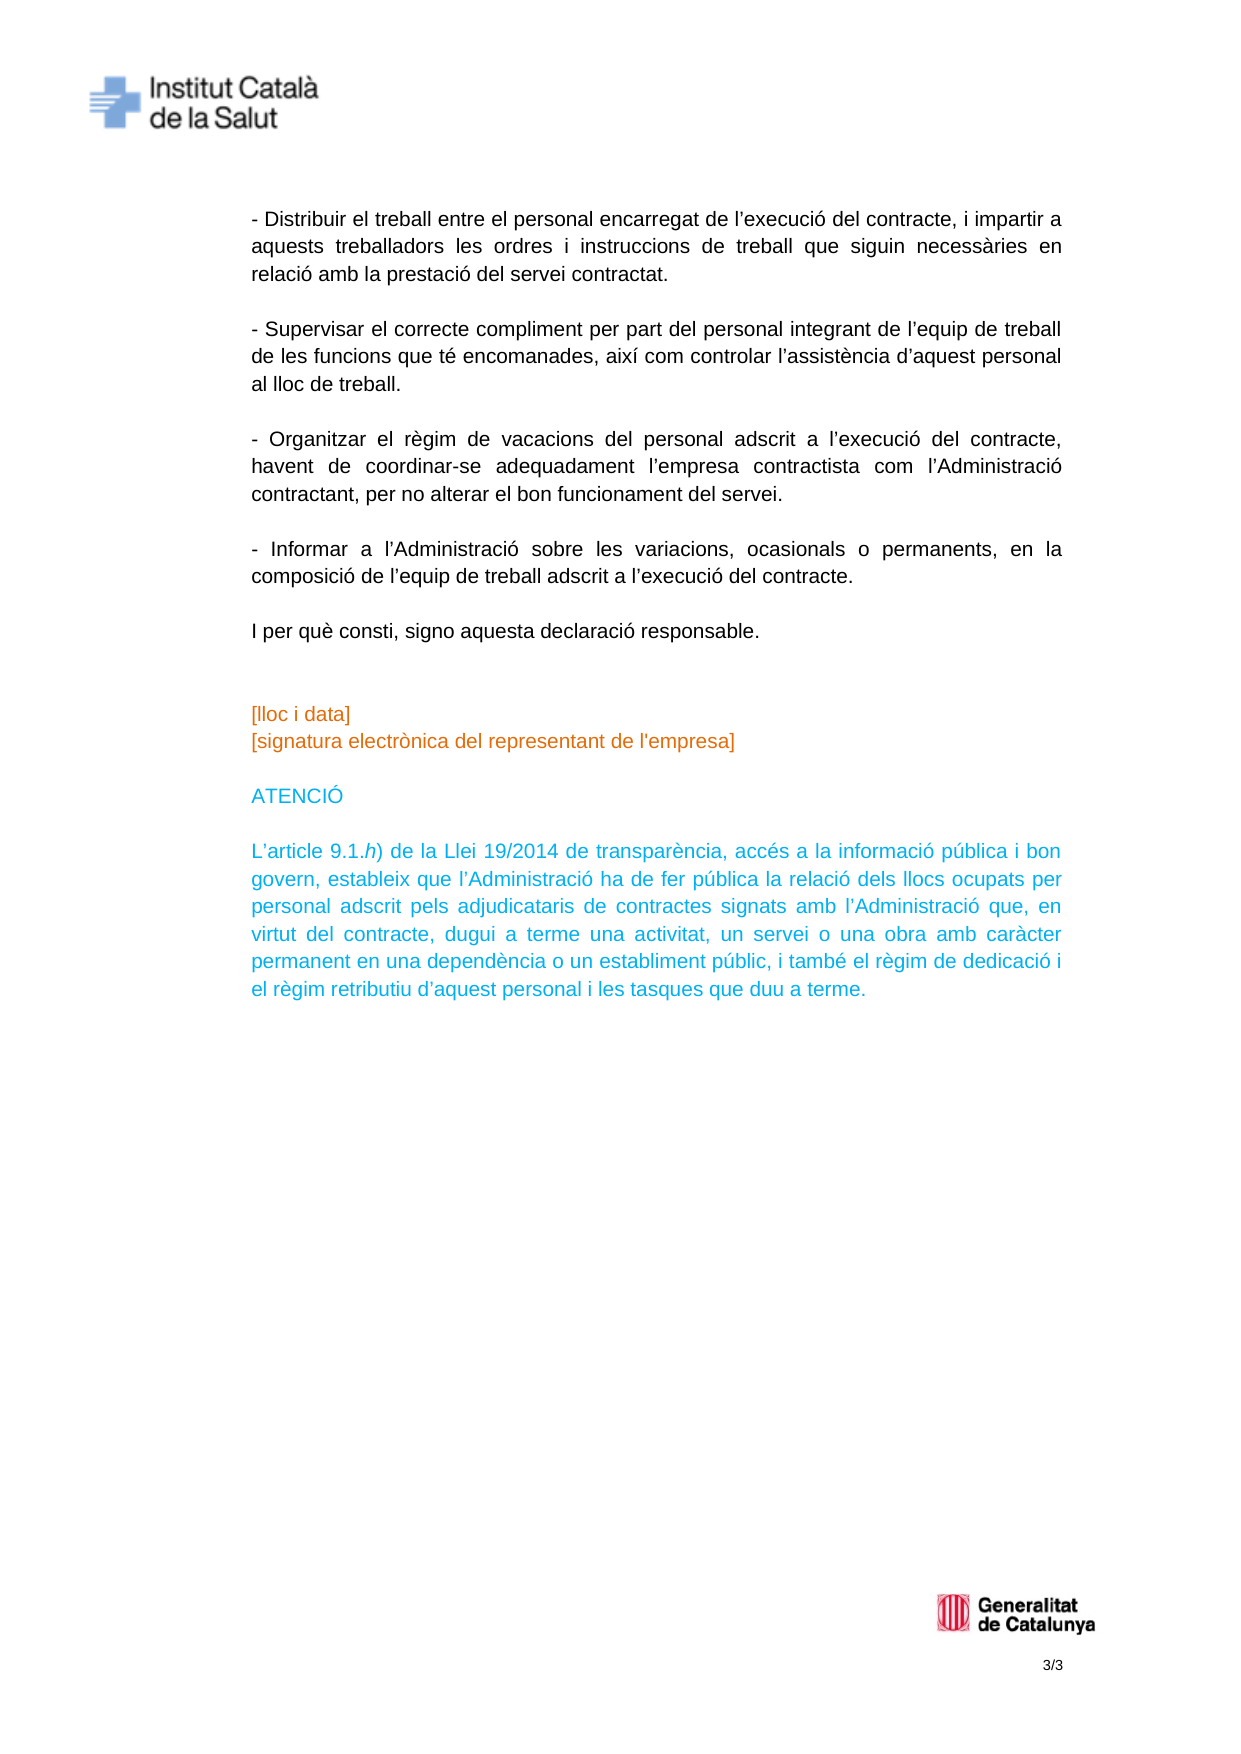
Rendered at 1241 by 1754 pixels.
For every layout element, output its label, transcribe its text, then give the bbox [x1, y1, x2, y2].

text ATENCIÓ [251, 784, 1063, 808]
picture [898, 1587, 1133, 1640]
text [signatura electrònica del representant de l'empresa] [251, 729, 1063, 753]
text L’article 9.1.h) de la Llei 19/2014 de transparència, accés a la informació pública i bon govern, estableix que l’Administració ha de fer pública la relació dels llocs ocupats per personal adscrit pels adjudicataris de contractes signats amb l’Administració que, en virtut del contracte, dugui a terme una activitat, un servei o una obra amb caràcter permanent en una dependència o un establiment públic, i també el règim de dedicació i el règim retributiu d’aquest personal i les tasques que duu a terme. [251, 839, 1063, 1001]
text - Informar a l’Administració sobre les variacions, ocasionals o permanents, en la composició de l’equip de treball adscrit a l’execució del contracte. [251, 537, 1063, 588]
text - Distribuir el treball entre el personal encarregat de l’execució del contracte, i impartir a aquests treballadors les ordres i instruccions de treball que siguin necessàries en relació amb la prestació del servei contractat. [251, 207, 1063, 286]
text - Organitzar el règim de vacacions del personal adscrit a l’execució del contracte, havent de coordinar-se adequadament l’empresa contractista com l’Administració contractant, per no alterar el bon funcionament del servei. [251, 427, 1063, 506]
text - Supervisar el correcte compliment per part del personal integrant de l’equip de treball de les funcions que té encomanades, així com controlar l’assistència d’aquest personal al lloc de treball. [251, 317, 1063, 396]
text I per què consti, signo aquesta declaració responsable. [251, 619, 1063, 643]
picture [88, 73, 322, 134]
text [lloc i data] [251, 702, 1063, 726]
